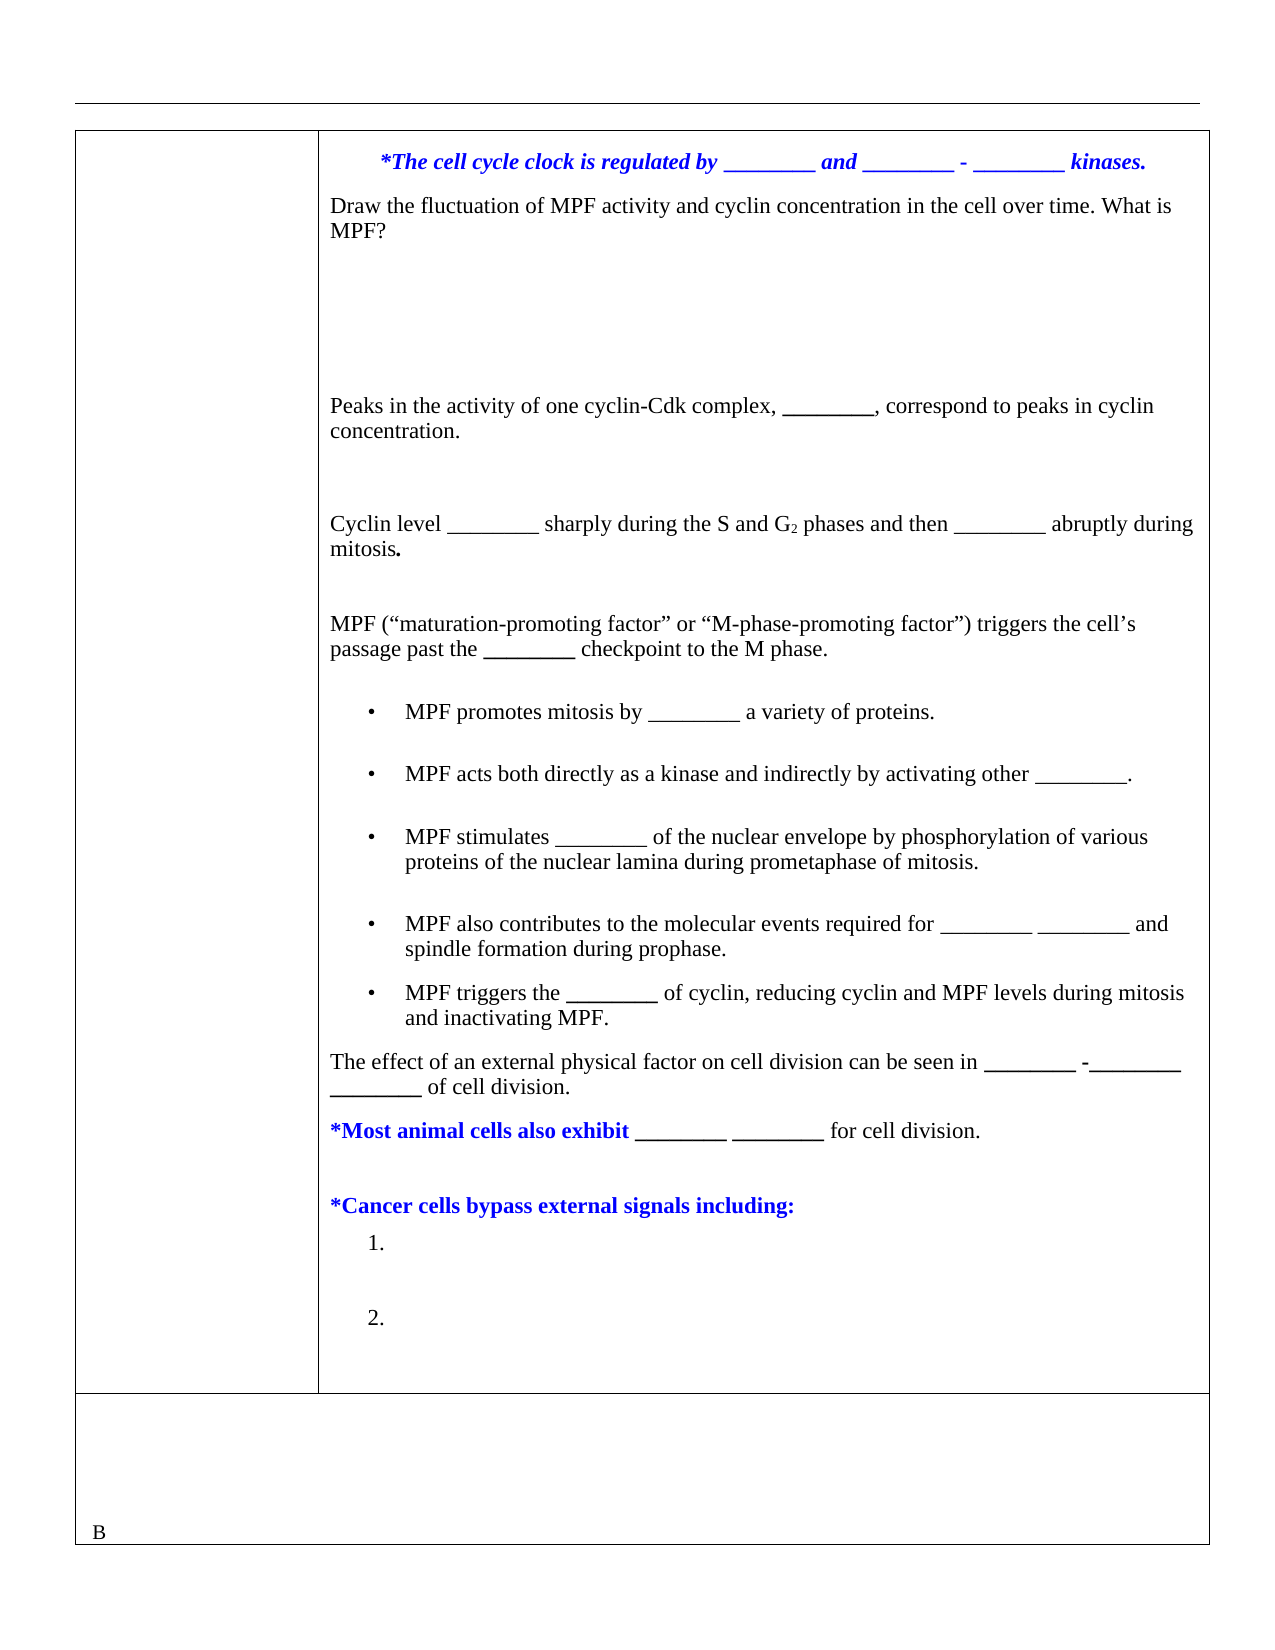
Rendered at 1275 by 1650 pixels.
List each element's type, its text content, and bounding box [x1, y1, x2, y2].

table_cell B [76, 1394, 1209, 1544]
table_cell [76, 131, 318, 1393]
table_cell *The cell cycle clock is regulated by ________ and ________ - ________ kinases. Draw the fluctuation of MPF activity and cyclin concentration in the cell over time. What is MPF? Peaks in the activity of one cyclin-Cdk complex, ________, correspond to peaks in cyclin concentration. Cyclin level ________ sharply during the S and G2 phases and then ________ abruptly during mitosis. MPF (“maturation-promoting factor” or “M-phase-promoting factor”) triggers the cell’s passage past the ________ checkpoint to the M phase. MPF promotes mitosis by ________ a variety of proteins. MPF acts both directly as a kinase and indirectly by activating other ________. MPF stimulates ________ of the nuclear envelope by phosphorylation of various proteins of the nuclear lamina during prometaphase of mitosis. MPF also contributes to the molecular events required for ________ ________ and spindle formation during prophase. MPF triggers the ________ of cyclin, reducing cyclin and MPF levels during mitosis and inactivating MPF. The effect of an external physical factor on cell division can be seen in ________ -________ ________ of cell division. *Most animal cells also exhibit ________ ________ for cell division. *Cancer cells bypass external signals including: [319, 131, 1209, 1393]
